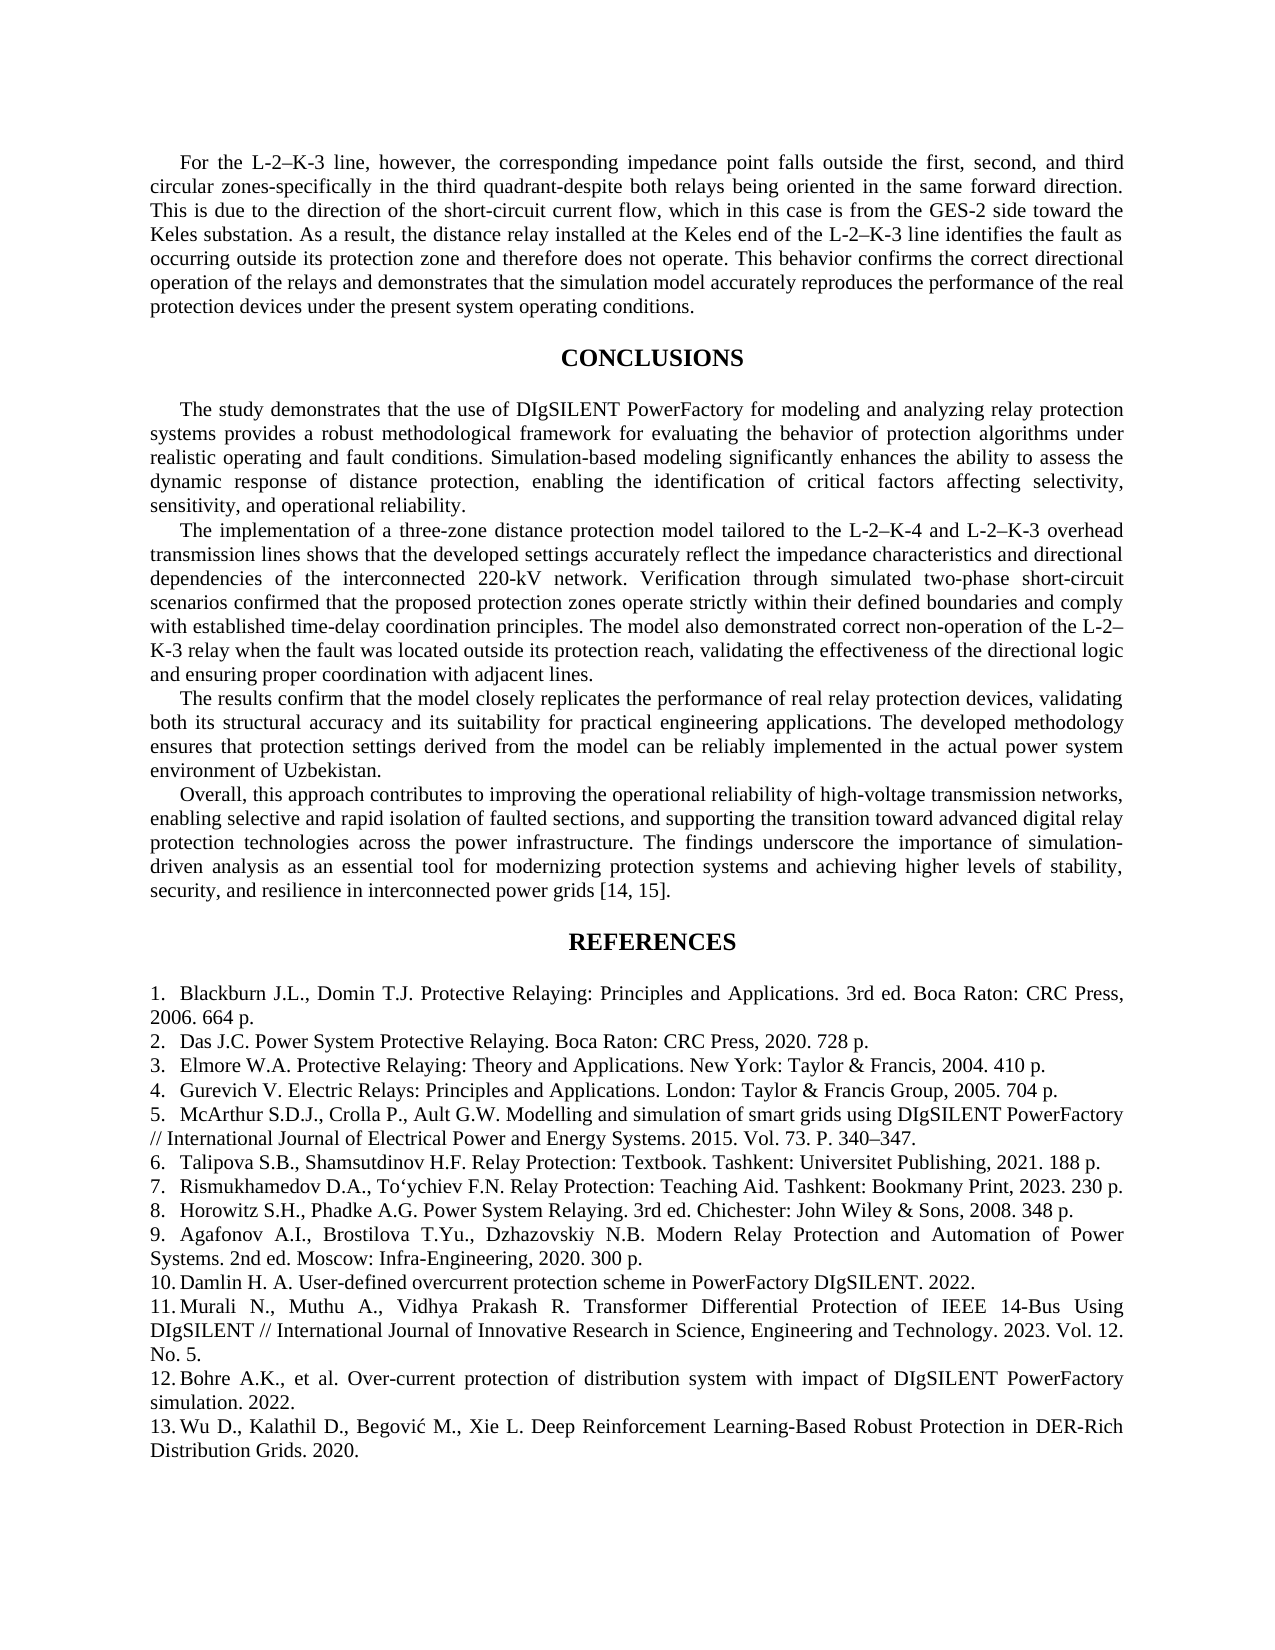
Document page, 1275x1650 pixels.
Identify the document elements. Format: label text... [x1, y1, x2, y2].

text The study demonstrates that the use of DIgSILENT PowerFactory for modeling and analyzing relay protection systems provides a robust methodological framework for evaluating the behavior of protection algorithms under realistic operating and fault conditions. Simulation-based modeling significantly enhances the ability to assess the dynamic response of distance protection, enabling the identification of critical factors affecting selectivity, sensitivity, and operational reliability. [150, 397, 1125, 517]
list Damlin H. A. User-defined overcurrent protection scheme in PowerFactory DIgSILENT. 2022. [150, 1270, 1125, 1294]
list Wu D., Kalathil D., Begović M., Xie L. Deep Reinforcement Learning-Based Robust Protection in DER-Rich Distribution Grids. 2020. [150, 1414, 1125, 1462]
list McArthur S.D.J., Crolla P., Ault G.W. Modelling and simulation of smart grids using DIgSILENT PowerFactory // International Journal of Electrical Power and Energy Systems. 2015. Vol. 73. P. 340–347. [150, 1102, 1125, 1150]
text For the L-2–K-3 line, however, the corresponding impedance point falls outside the first, second, and third circular zones-specifically in the third quadrant-despite both relays being oriented in the same forward direction. This is due to the direction of the short-circuit current flow, which in this case is from the GES-2 side toward the Keles substation. As a result, the distance relay installed at the Keles end of the L-2–K-3 line identifies the fault as occurring outside its protection zone and therefore does not operate. This behavior confirms the correct directional operation of the relays and demonstrates that the simulation model accurately reproduces the performance of the real protection devices under the present system operating conditions. [150, 150, 1125, 318]
list Murali N., Muthu A., Vidhya Prakash R. Transformer Differential Protection of IEEE 14-Bus Using DIgSILENT // International Journal of Innovative Research in Science, Engineering and Technology. 2023. Vol. 12. No. 5. [150, 1294, 1125, 1366]
list Agafonov A.I., Brostilova T.Yu., Dzhazovskiy N.B. Modern Relay Protection and Automation of Power Systems. 2nd ed. Moscow: Infra-Engineering, 2020. 300 p. [150, 1222, 1125, 1270]
list Bohre A.K., et al. Over-current protection of distribution system with impact of DIgSILENT PowerFactory simulation. 2022. [150, 1366, 1125, 1414]
text The implementation of a three-zone distance protection model tailored to the L-2–K-4 and L-2–K-3 overhead transmission lines shows that the developed settings accurately reflect the impedance characteristics and directional dependencies of the interconnected 220-kV network. Verification through simulated two-phase short-circuit scenarios confirmed that the proposed protection zones operate strictly within their defined boundaries and comply with established time-delay coordination principles. The model also demonstrated correct non-operation of the L-2–K-3 relay when the fault was located outside its protection reach, validating the effectiveness of the directional logic and ensuring proper coordination with adjacent lines. [150, 517, 1125, 686]
list Blackburn J.L., Domin T.J. Protective Relaying: Principles and Applications. 3rd ed. Boca Raton: CRC Press, 2006. 664 p. [150, 981, 1125, 1029]
text The results confirm that the model closely replicates the performance of real relay protection devices, validating both its structural accuracy and its suitability for practical engineering applications. The developed methodology ensures that protection settings derived from the model can be reliably implemented in the actual power system environment of Uzbekistan. [150, 686, 1125, 782]
list Das J.C. Power System Protective Relaying. Boca Raton: CRC Press, 2020. 728 p. [150, 1029, 1125, 1053]
list Horowitz S.H., Phadke A.G. Power System Relaying. 3rd ed. Chichester: John Wiley & Sons, 2008. 348 p. [150, 1198, 1125, 1222]
text Overall, this approach contributes to improving the operational reliability of high-voltage transmission networks, enabling selective and rapid isolation of faulted sections, and supporting the transition toward advanced digital relay protection technologies across the power infrastructure. The findings underscore the importance of simulation-driven analysis as an essential tool for modernizing protection systems and achieving higher levels of stability, security, and resilience in interconnected power grids [14, 15]. [150, 782, 1125, 902]
text REFERENCES [150, 927, 1125, 956]
text CONCLUSIONS [150, 343, 1125, 372]
list Talipova S.B., Shamsutdinov H.F. Relay Protection: Textbook. Tashkent: Universitet Publishing, 2021. 188 p. [150, 1150, 1125, 1174]
list Gurevich V. Electric Relays: Principles and Applications. London: Taylor & Francis Group, 2005. 704 p. [150, 1077, 1125, 1102]
list Rismukhamedov D.A., To‘ychiev F.N. Relay Protection: Teaching Aid. Tashkent: Bookmany Print, 2023. 230 p. [150, 1174, 1125, 1198]
list Elmore W.A. Protective Relaying: Theory and Applications. New York: Taylor & Francis, 2004. 410 p. [150, 1053, 1125, 1077]
